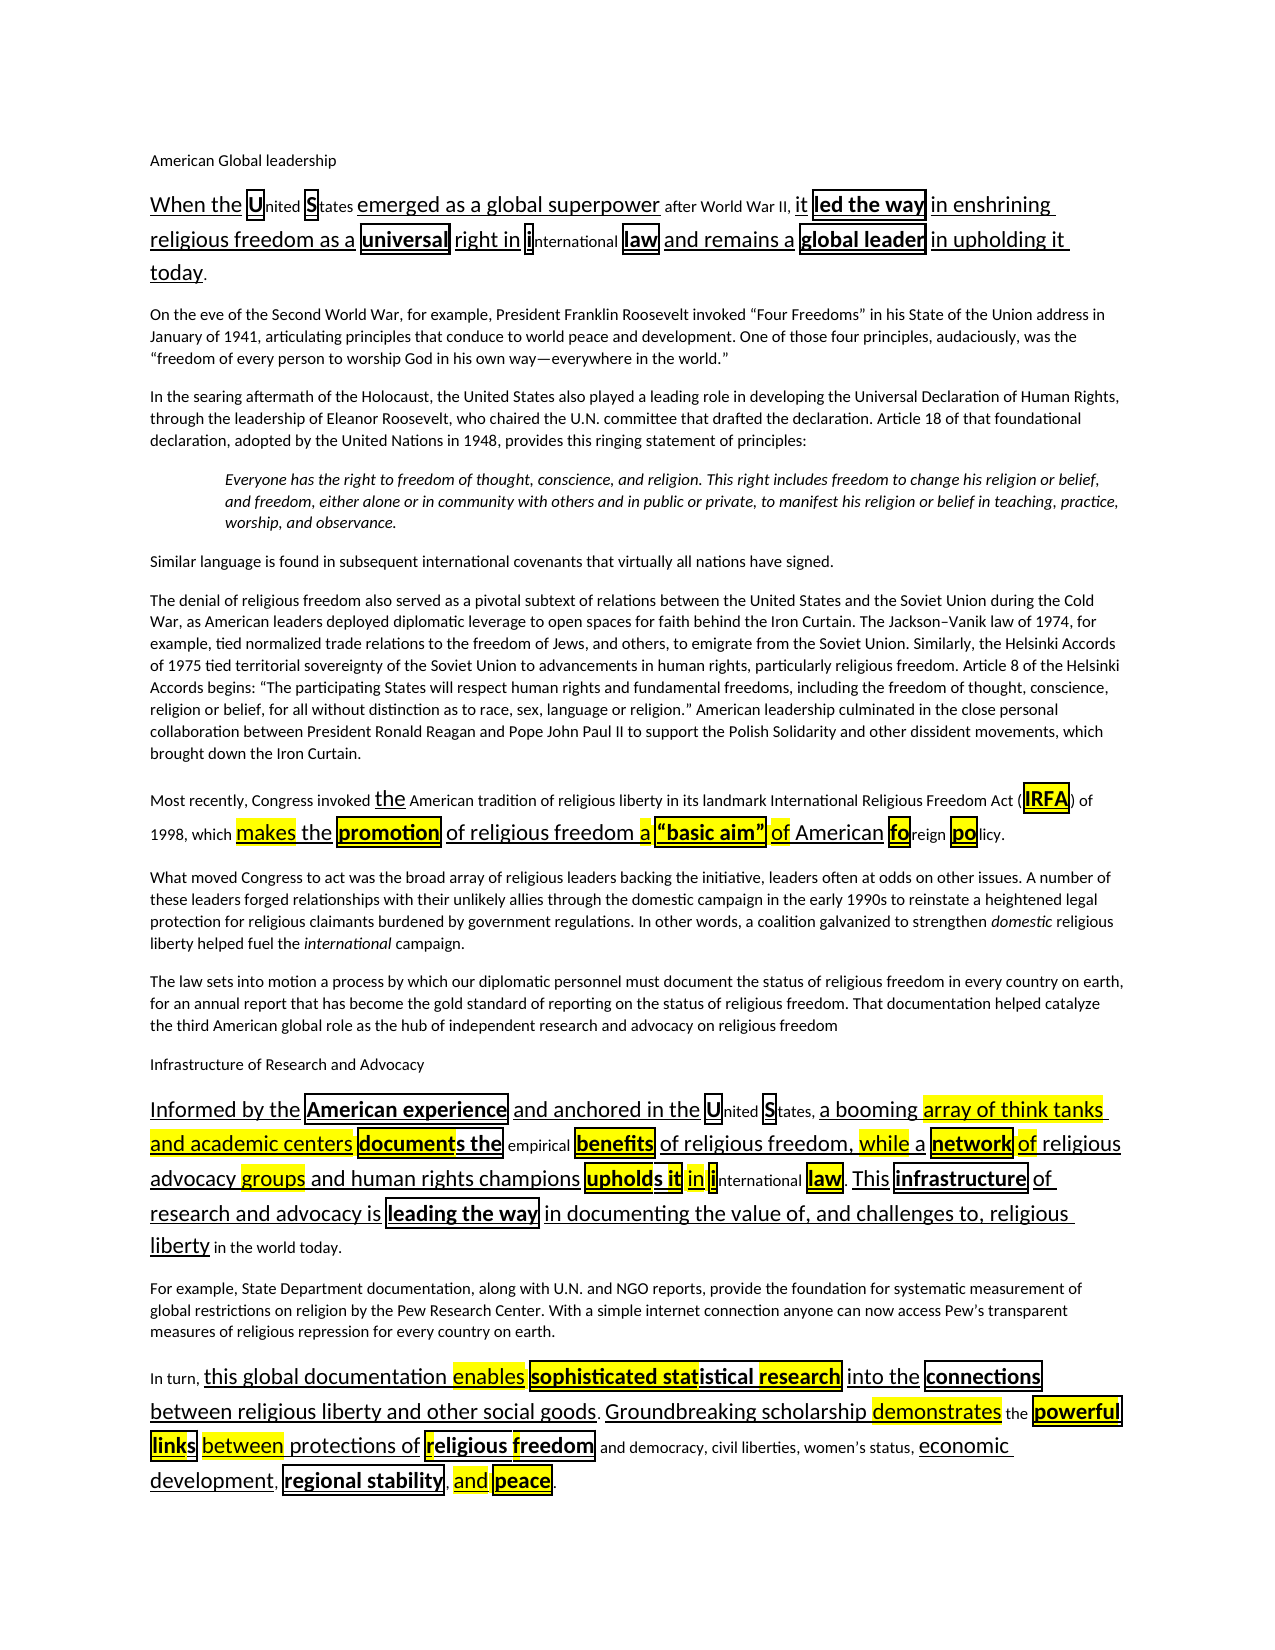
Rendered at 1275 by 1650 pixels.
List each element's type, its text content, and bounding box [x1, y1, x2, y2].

text In the searing aftermath of the Holocaust, the United States also played a leading role in developing the Universal Declaration of Human Rights, through the leadership of Eleanor Roosevelt, who chaired the U.N. committee that drafted the declaration. Article 18 of that foundational declaration, adopted by the United Nations in 1948, provides this ringing statement of principles: [150, 387, 1125, 451]
text Similar language is found in subsequent international covenants that virtually all nations have signed. [150, 551, 1125, 572]
text Everyone has the right to freedom of thought, conscience, and religion. This right includes freedom to change his religion or belief, and freedom, either alone or in community with others and in public or private, to manifest his religion or belief in teaching, practice, worship, and observance. [225, 469, 1125, 533]
text The law sets into motion a process by which our diplomatic personnel must document the status of religious freedom in every country on earth, for an annual report that has become the gold standard of reporting on the status of religious freedom. That documentation helped catalyze the third American global role as the hub of independent research and advocacy on religious freedom [150, 972, 1125, 1036]
text When the United States emerged as a global superpower after World War II, it led the way in enshrining religious freedom as a universal right in international law and remains a global leader in upholding it today. [150, 188, 1125, 286]
text The denial of religious freedom also served as a pivotal subtext of relations between the United States and the Soviet Union during the Cold War, as American leaders deployed diplomatic leverage to open spaces for faith behind the Iron Curtain. The Jackson–Vanik law of 1974, for example, tied normalized trade relations to the freedom of Jews, and others, to emigrate from the Soviet Union. Similarly, the Helsinki Accords of 1975 tied territorial sovereignty of the Soviet Union to advancements in human rights, particularly religious freedom. Article 8 of the Helsinki Accords begins: “The participating States will respect human rights and fundamental freedoms, including the freedom of thought, conscience, religion or belief, for all without distinction as to race, sex, language or religion.” American leadership culminated in the close personal collaboration between President Ronald Reagan and Pope John Paul II to support the Polish Solidarity and other dissident movements, which brought down the Iron Curtain. [150, 590, 1125, 763]
text Informed by the American experience and anchored in the United States, a booming array of think tanks and academic centers documents the empirical benefits of religious freedom, while a network of religious advocacy groups and human rights champions upholds it in international law. This infrastructure of research and advocacy is leading the way in documenting the value of, and challenges to, religious liberty in the world today. [150, 1093, 1125, 1259]
text For example, State Department documentation, along with U.N. and NGO reports, provide the foundation for systematic measurement of global restrictions on religion by the Pew Research Center. With a simple internet connection anyone can now access Pew’s transparent measures of religious repression for every country on earth. [150, 1278, 1125, 1342]
text On the eve of the Second World War, for example, President Franklin Roosevelt invoked “Four Freedoms” in his State of the Union address in January of 1941, articulating principles that conduce to world peace and development. One of those four principles, audaciously, was the “freedom of every person to worship God in his own way—everywhere in the world.” [150, 304, 1125, 368]
text Most recently, Congress invoked the American tradition of religious liberty in its landmark International Religious Freedom Act (IRFA) of 1998, which makes the promotion of religious freedom a “basic aim” of American foreign policy. [150, 782, 1125, 848]
text What moved Congress to act was the broad array of religious leaders backing the initiative, leaders often at odds on other issues. A number of these leaders forged relationships with their unlikely allies through the domestic campaign in the early 1990s to reinstate a heightened legal protection for religious claimants burdened by government regulations. In other words, a coalition galvanized to strengthen domestic religious liberty helped fuel the international campaign. [150, 868, 1125, 953]
text Infrastructure of Research and Advocacy [150, 1054, 1125, 1074]
text American Global leadership [150, 150, 1125, 170]
text In turn, this global documentation enables sophisticated statistical research into the connections between religious liberty and other social goods. Groundbreaking scholarship demonstrates the powerful links between protections of religious freedom and democracy, civil liberties, women’s status, economic development, regional stability, and peace. [150, 1360, 1125, 1496]
